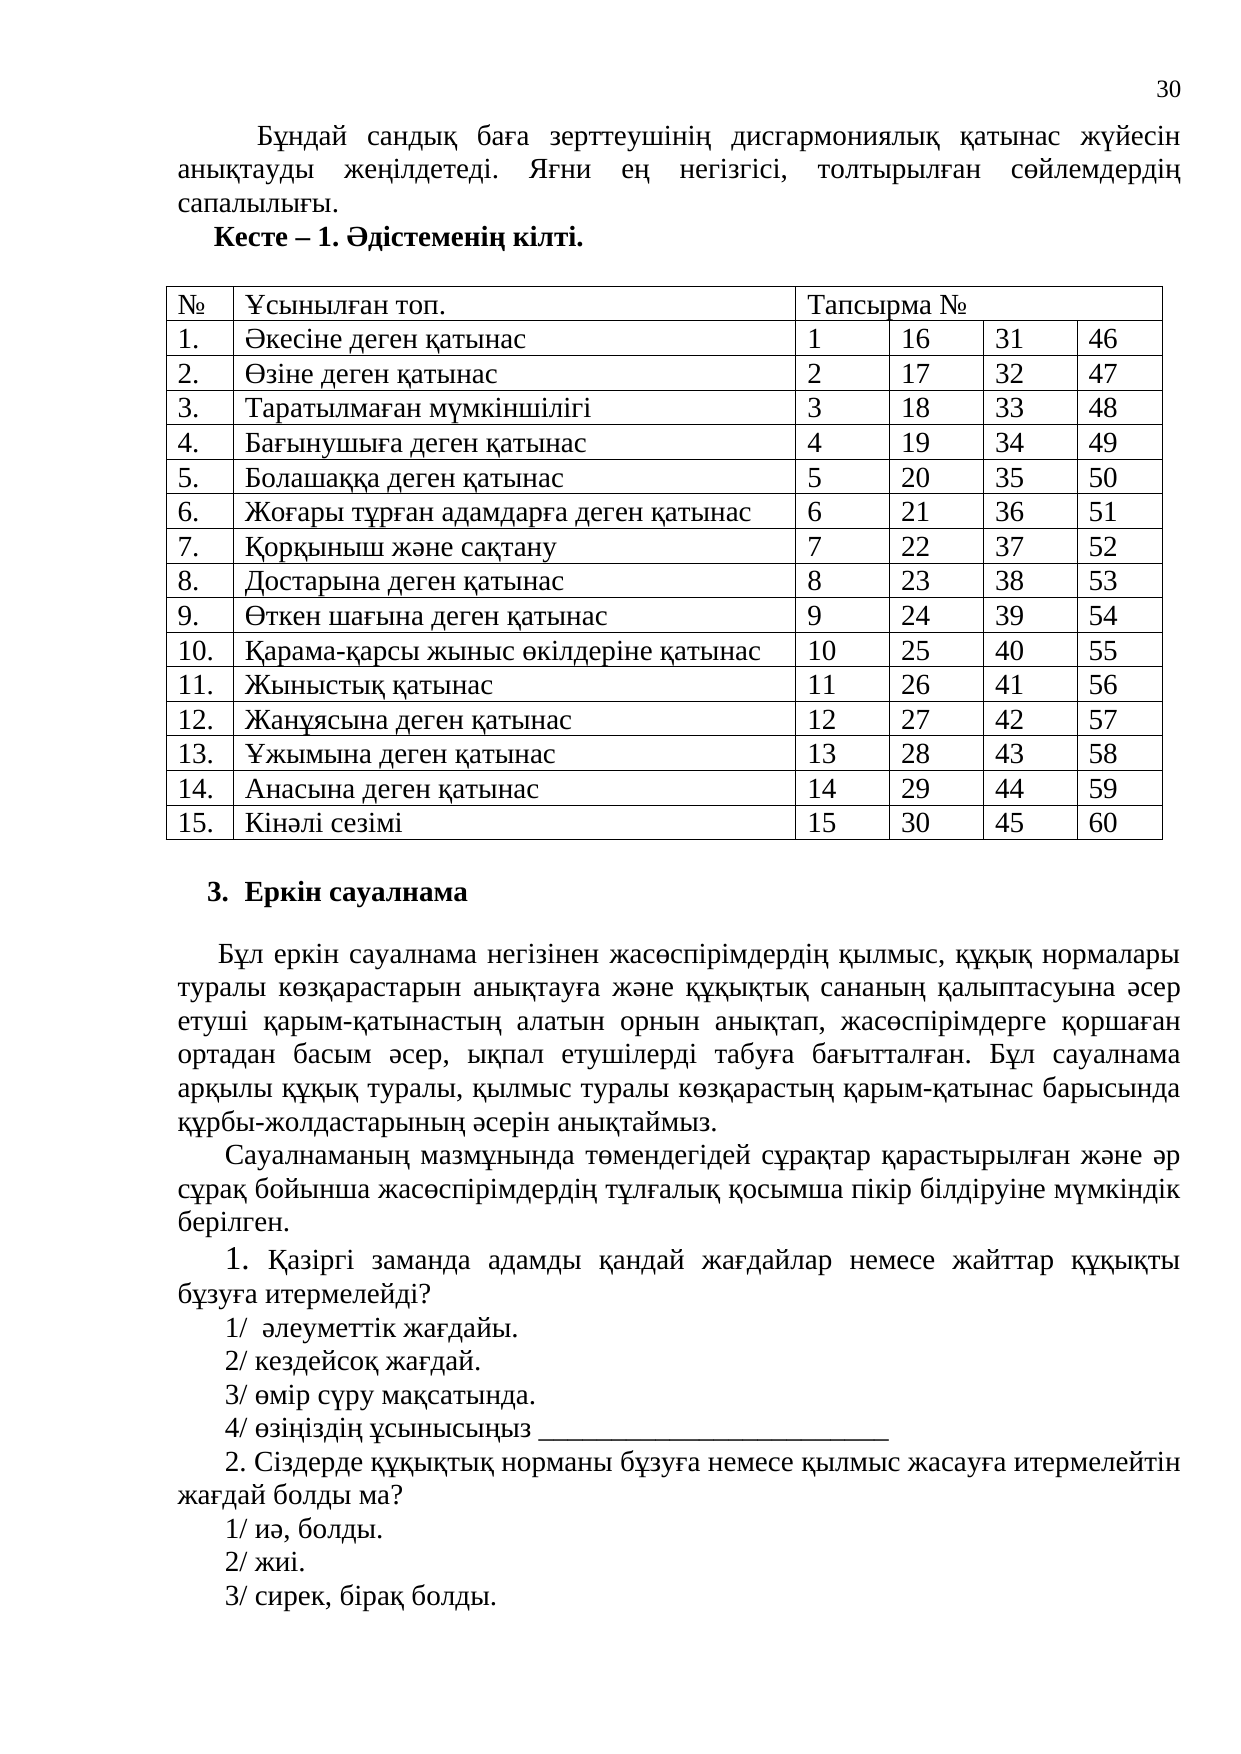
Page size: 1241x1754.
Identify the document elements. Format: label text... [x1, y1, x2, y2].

table_cell 5. [167, 460, 233, 493]
table_cell 48 [1078, 391, 1162, 424]
table_cell 19 [890, 425, 983, 459]
table_cell 58 [1078, 736, 1162, 770]
table_cell 46 [1078, 321, 1162, 355]
table_cell 6 [796, 494, 889, 528]
table_cell 1 [796, 321, 889, 355]
table_cell Анасына деген қатынас [234, 771, 795, 804]
table_cell 51 [1078, 494, 1162, 528]
table_cell 4. [167, 425, 233, 459]
table_cell 16 [890, 321, 983, 355]
table_cell 2. [167, 356, 233, 389]
table_cell 50 [1078, 460, 1162, 493]
table_cell 3. [167, 391, 233, 424]
table_cell 33 [984, 391, 1077, 424]
text Бұндай сандық баға зерттеушінің дисгармониялық қатынас жүйесін анықтауды жеңілдетеді. Яғни ең негізгісі, толтырылған сөйлемдердің сапалылығы. [177, 118, 1181, 219]
table_cell 4 [796, 425, 889, 459]
table_cell Кінәлі сезімі [234, 806, 795, 839]
text 3/ өмір сүру мақсатында. [177, 1377, 1181, 1410]
table_cell 54 [1078, 598, 1162, 632]
table_cell 45 [984, 806, 1077, 839]
table_cell 15 [796, 806, 889, 839]
table_cell 11. [167, 667, 233, 701]
table_cell Болашаққа деген қатынас [234, 460, 795, 493]
table_cell 12. [167, 702, 233, 735]
table_cell Әкесіне деген қатынас [234, 321, 795, 355]
text 1/ иә, болды. [177, 1511, 1181, 1544]
table_cell 35 [984, 460, 1077, 493]
table_cell 47 [1078, 356, 1162, 389]
table_cell 42 [984, 702, 1077, 735]
table_cell 13 [796, 736, 889, 770]
table_cell 32 [984, 356, 1077, 389]
table_cell 21 [890, 494, 983, 528]
table_cell 44 [984, 771, 1077, 804]
table_cell Жыныстық қатынас [234, 667, 795, 701]
table_cell 20 [890, 460, 983, 493]
table_cell Жанұясына деген қатынас [234, 702, 795, 735]
table_cell 23 [890, 564, 983, 597]
table_cell 40 [984, 633, 1077, 666]
table_cell 14. [167, 771, 233, 804]
table_cell 10 [796, 633, 889, 666]
table_cell 2 [796, 356, 889, 389]
table_cell 3 [796, 391, 889, 424]
table_cell 56 [1078, 667, 1162, 701]
text 1/ әлеуметтік жағдайы. [177, 1310, 1181, 1343]
table_cell 30 [890, 806, 983, 839]
table_cell 18 [890, 391, 983, 424]
list Еркін сауалнама [207, 874, 1181, 907]
table_cell 9. [167, 598, 233, 632]
table_header № [167, 287, 233, 320]
table_cell 5 [796, 460, 889, 493]
table_cell 24 [890, 598, 983, 632]
text Сауалнаманың мазмұнында төмендегідей сұрақтар қарастырылған және әр сұрақ бойынша жасөспірімдердің тұлғалық қосымша пікір білдіруіне мүмкіндік берілген. [177, 1137, 1181, 1238]
table_cell 26 [890, 667, 983, 701]
table_cell Ұжымына деген қатынас [234, 736, 795, 770]
table_cell Бағынушыға деген қатынас [234, 425, 795, 459]
table_cell 14 [796, 771, 889, 804]
table_cell 60 [1078, 806, 1162, 839]
table_cell 38 [984, 564, 1077, 597]
table_cell 22 [890, 529, 983, 562]
text 1. Қазіргі заманда адамды қандай жағдайлар немесе жайттар құқықты бұзуға итермелейді? [177, 1238, 1181, 1310]
table_cell 9 [796, 598, 889, 632]
table_cell 10. [167, 633, 233, 666]
table_cell 15. [167, 806, 233, 839]
text 2. Сіздерде құқықтық норманы бұзуға немесе қылмыс жасауға итермелейтін жағдай болды ма? [177, 1444, 1181, 1511]
text 2/ жиі. [177, 1544, 1181, 1578]
table_cell 29 [890, 771, 983, 804]
table_cell Жоғары тұрған адамдарға деген қатынас [234, 494, 795, 528]
table_cell 17 [890, 356, 983, 389]
table_cell 11 [796, 667, 889, 701]
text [177, 1410, 1181, 1444]
table_cell 39 [984, 598, 1077, 632]
table_cell 8. [167, 564, 233, 597]
table_header Тапсырма № [796, 287, 1162, 320]
table_cell 13. [167, 736, 233, 770]
table_cell 28 [890, 736, 983, 770]
table_cell Өзіне деген қатынас [234, 356, 795, 389]
table_cell 7. [167, 529, 233, 562]
table_cell 49 [1078, 425, 1162, 459]
table_cell Қорқыныш және сақтану [234, 529, 795, 562]
table_cell 6. [167, 494, 233, 528]
table_header Ұсынылған топ. [234, 287, 795, 320]
text 2/ кездейсоқ жағдай. [177, 1343, 1181, 1377]
table_cell Таратылмаған мүмкіншілігі [234, 391, 795, 424]
table_cell 12 [796, 702, 889, 735]
table_cell Өткен шағына деген қатынас [234, 598, 795, 632]
table_cell 7 [796, 529, 889, 562]
text 3/ сирек, бірақ болды. [177, 1578, 1181, 1612]
table_cell 34 [984, 425, 1077, 459]
table_cell 59 [1078, 771, 1162, 804]
table_cell 41 [984, 667, 1077, 701]
table_cell 1. [167, 321, 233, 355]
table_cell 37 [984, 529, 1077, 562]
text Кесте – 1. Әдістеменің кілті. [177, 219, 1181, 252]
table_cell 36 [984, 494, 1077, 528]
table_cell 8 [796, 564, 889, 597]
table_cell 57 [1078, 702, 1162, 735]
table_cell Қарама-қарсы жыныс өкілдеріне қатынас [234, 633, 795, 666]
table_cell 52 [1078, 529, 1162, 562]
table_cell Достарына деген қатынас [234, 564, 795, 597]
text Бұл еркін сауалнама негізінен жасөспірімдердің қылмыс, құқық нормалары туралы көзқарастарын анықтауға және құқықтық сананың қалыптасуына әсер етуші қарым-қатынастың алатын орнын анықтап, жасөспірімдерге қоршаған ортадан басым әсер, ықпал етушілерді табуға бағытталған. Бұл сауалнама арқылы құқық туралы, қылмыс туралы көзқарастың қарым-қатынас барысында құрбы-жолдастарының әсерін анықтаймыз. [177, 936, 1181, 1137]
table_cell 55 [1078, 633, 1162, 666]
table_cell 43 [984, 736, 1077, 770]
table_cell 53 [1078, 564, 1162, 597]
table_cell 31 [984, 321, 1077, 355]
table_cell 27 [890, 702, 983, 735]
table_cell 25 [890, 633, 983, 666]
